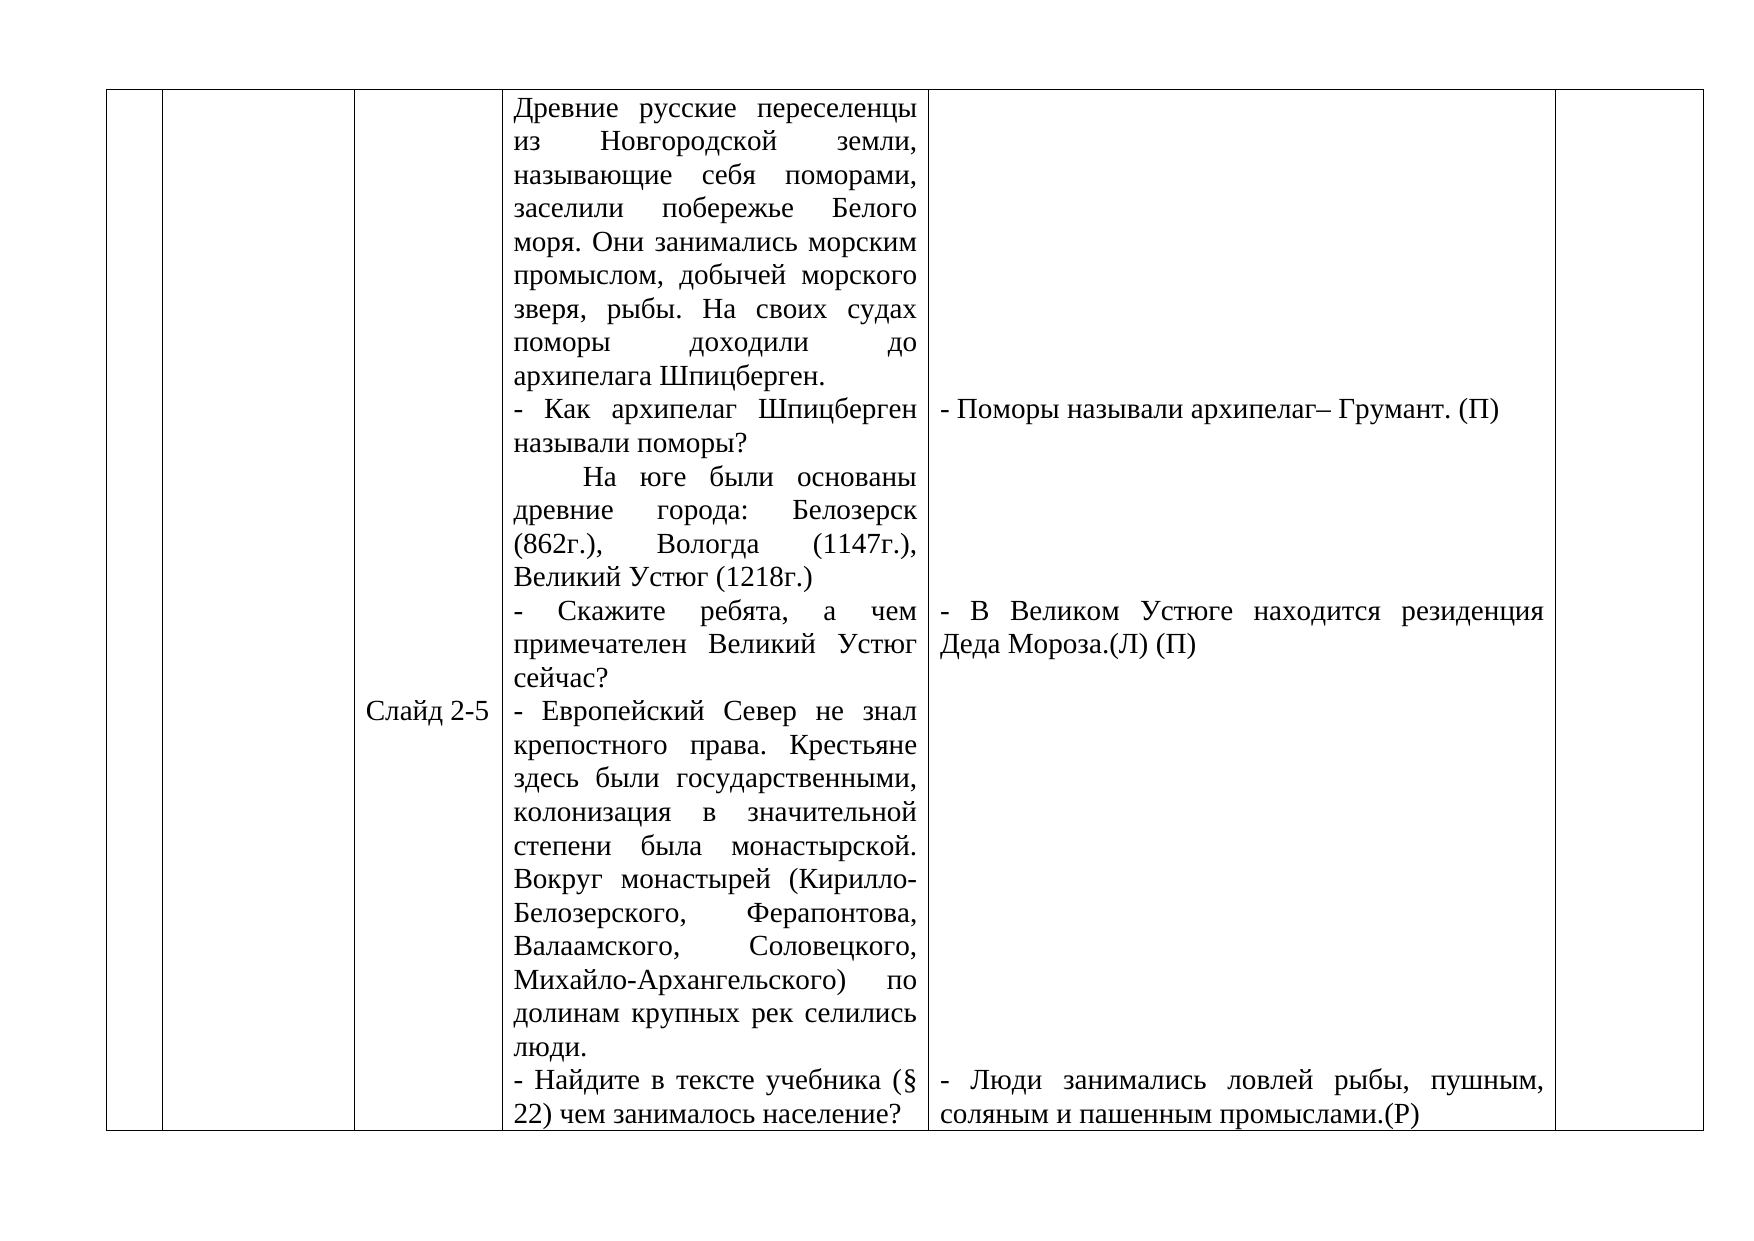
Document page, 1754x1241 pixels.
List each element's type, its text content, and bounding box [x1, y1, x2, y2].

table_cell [929, 90, 1555, 1129]
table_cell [1556, 90, 1703, 1129]
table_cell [355, 90, 502, 1129]
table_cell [163, 90, 354, 1129]
table_cell 4 [107, 90, 162, 1129]
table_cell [503, 90, 928, 1129]
